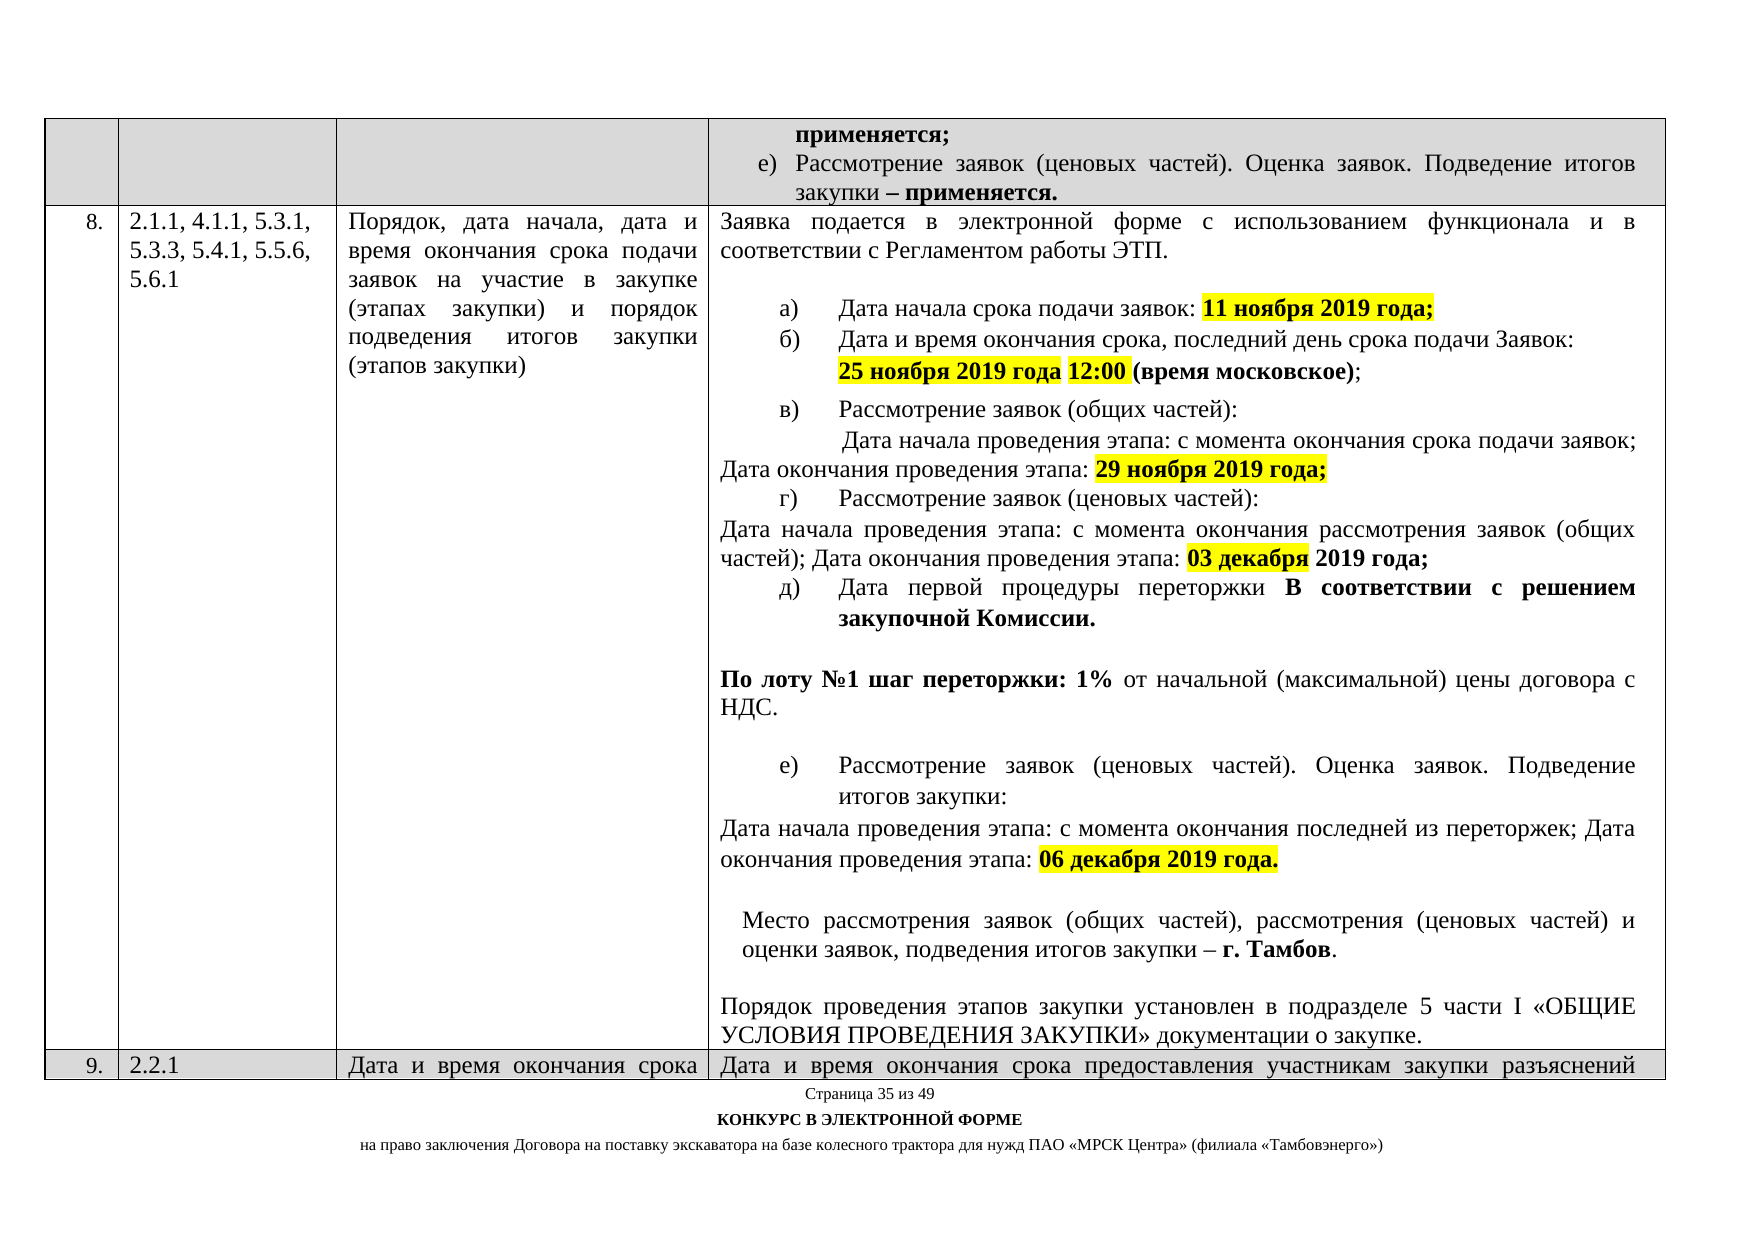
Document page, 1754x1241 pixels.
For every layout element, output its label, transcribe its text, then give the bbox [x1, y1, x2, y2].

table_cell [46, 1050, 118, 1078]
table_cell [709, 1050, 1665, 1078]
table_cell Заявка подается в электронной форме с использованием функционала и в соответствии с Регламентом работы ЭТП. Дата начала срока подачи заявок: 11 ноября 2019 года; Дата и время окончания срока, последний день срока подачи Заявок: 25 ноября 2019 года 12:00 (время московское); Рассмотрение заявок (общих частей): Дата начала проведения этапа: с момента окончания срока подачи заявок; Дата окончания проведения этапа: 29 ноября 2019 года; Рассмотрение заявок (ценовых частей): Дата начала проведения этапа: с момента окончания рассмотрения заявок (общих частей); Дата окончания проведения этапа: 03 декабря 2019 года; Дата первой процедуры переторжки В соответствии с решением закупочной Комиссии. По лоту №1 шаг переторжки: 1% от начальной (максимальной) цены договора с НДС. Рассмотрение заявок (ценовых частей). Оценка заявок. Подведение итогов закупки: Дата начала проведения этапа: с момента окончания последней из переторжек; Дата окончания проведения этапа: 06 декабря 2019 года. Место рассмотрения заявок (общих частей), рассмотрения (ценовых частей) и оценки заявок, подведения итогов закупки – г. Тамбов. Порядок проведения этапов закупки установлен в подразделе 5 части I «ОБЩИЕ УСЛОВИЯ ПРОВЕДЕНИЯ ЗАКУПКИ» документации о закупке. [709, 206, 1665, 1049]
table_cell [46, 119, 118, 205]
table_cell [337, 1050, 708, 1078]
table_cell [46, 206, 118, 1049]
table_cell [709, 119, 1665, 205]
table_cell 2.1.1, 4.1.1, 5.3.1, 5.3.3, 5.4.1, 5.5.6, 5.6.1 [119, 206, 336, 1049]
table_cell 5.2.1 [119, 119, 336, 205]
table_cell Порядок, дата начала, дата и время окончания срока подачи заявок на участие в закупке (этапах закупки) и порядок подведения итогов закупки (этапов закупки) [337, 206, 708, 1049]
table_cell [337, 119, 708, 205]
table_cell 2.2.1 [119, 1050, 336, 1078]
